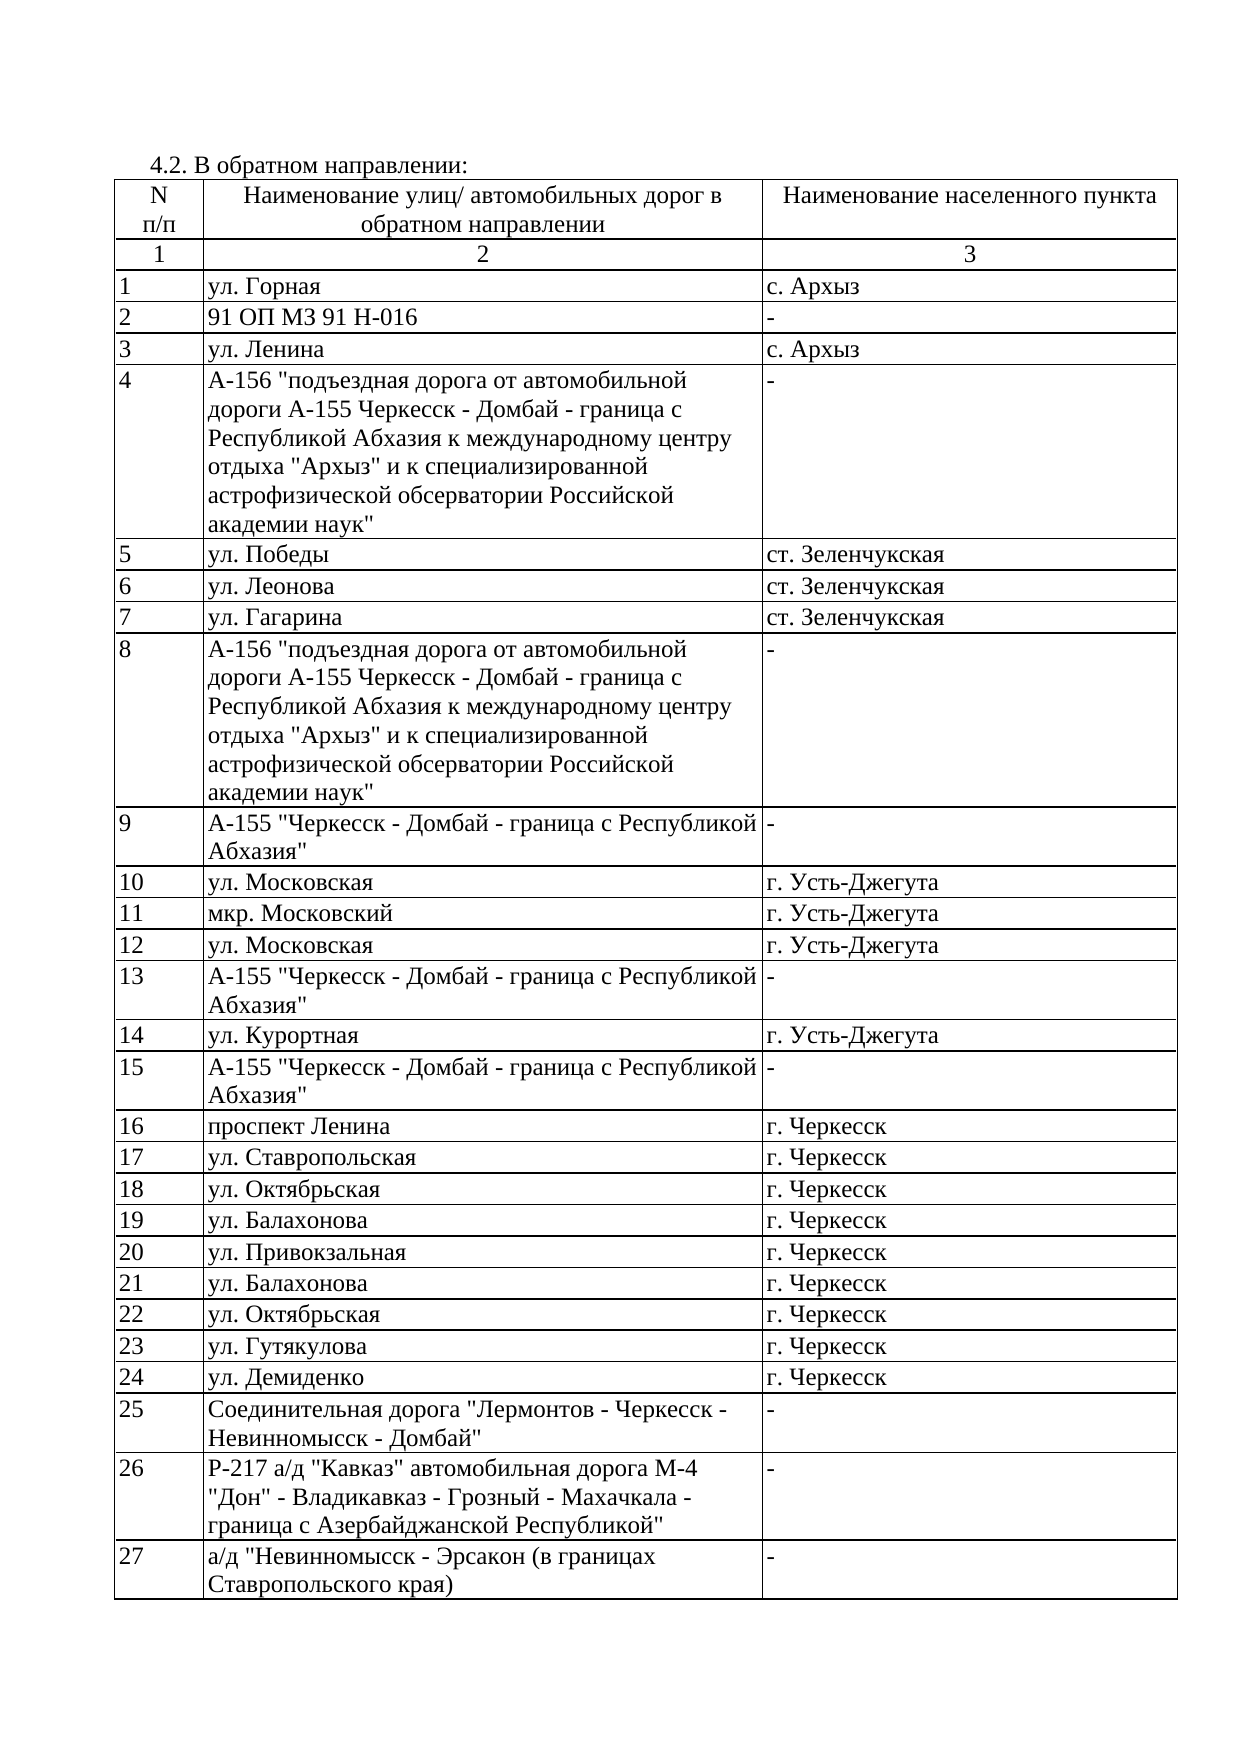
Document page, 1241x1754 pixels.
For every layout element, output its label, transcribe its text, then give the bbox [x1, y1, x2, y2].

table_cell с. Архыз [763, 332, 1177, 364]
table_header N п/п [115, 180, 203, 238]
table_cell 8 [115, 633, 203, 806]
table_cell 10 [115, 866, 203, 897]
table_cell г. Черкесск [763, 1266, 1177, 1298]
table_cell 20 [115, 1236, 203, 1266]
table_cell ул. Демиденко [204, 1362, 762, 1392]
table_cell 19 [115, 1205, 203, 1235]
table_cell 15 [115, 1051, 203, 1109]
table_cell 13 [115, 961, 203, 1019]
table_cell 26 [115, 1453, 203, 1539]
table_cell г. Черкесск [763, 1141, 1177, 1172]
table_cell г. Усть-Джегута [763, 897, 1177, 928]
table_cell г. Черкесск [763, 1235, 1177, 1266]
table_cell - [763, 1050, 1177, 1109]
table_cell г. Черкесск [763, 1172, 1177, 1203]
table_cell 27 [115, 1540, 203, 1598]
table_cell 1 [115, 270, 203, 301]
table_header Наименование населенного пункта [763, 180, 1177, 238]
table_cell 5 [115, 539, 203, 569]
table_cell г. Черкесск [763, 1361, 1177, 1392]
table_cell - [763, 1539, 1177, 1598]
table_cell 7 [115, 602, 203, 632]
table_cell ул. Леонова [204, 571, 762, 601]
table_cell 91 ОП МЗ 91 Н-016 [204, 302, 762, 332]
table_cell а/д "Невинномысск - Эрсакон (в границах Ставропольского края) [204, 1541, 762, 1598]
table_cell 1 [115, 239, 203, 269]
table_cell 17 [115, 1142, 203, 1172]
table_cell проспект Ленина [204, 1111, 762, 1141]
table_cell ул. Горная [204, 271, 762, 301]
table_cell 22 [115, 1299, 203, 1329]
table_cell ул. Гагарина [204, 602, 762, 632]
table_cell - [763, 364, 1177, 538]
table_cell - [763, 1392, 1177, 1451]
table_cell г. Черкесск [763, 1109, 1177, 1141]
table_cell - [763, 806, 1177, 865]
table_cell ул. Московская [204, 867, 762, 897]
table_cell Соединительная дорога "Лермонтов - Черкесск - Невинномысск - Домбай" [204, 1394, 762, 1451]
table_cell Р-217 а/д "Кавказ" автомобильная дорога М-4 "Дон" - Владикавказ - Грозный - Махачкала - граница с Азербайджанской Республикой" [204, 1453, 762, 1539]
table_cell ст. Зеленчукская [763, 538, 1177, 569]
table_cell 24 [115, 1362, 203, 1392]
table_cell ст. Зеленчукская [763, 601, 1177, 632]
table_cell мкр. Московский [204, 898, 762, 928]
table_header Наименование улиц/ автомобильных дорог в обратном направлении [204, 180, 762, 238]
table_cell - [763, 1451, 1177, 1539]
table_cell 21 [115, 1268, 203, 1298]
table_cell 4 [115, 365, 203, 538]
table_cell г. Черкесск [763, 1204, 1177, 1235]
table_cell ул. Московская [204, 930, 762, 959]
table_cell - [763, 301, 1177, 332]
table_cell - [763, 960, 1177, 1019]
table_cell ул. Гутякулова [204, 1331, 762, 1361]
table_cell ул. Балахонова [204, 1268, 762, 1298]
table_cell 14 [115, 1020, 203, 1050]
table_cell ул. Победы [204, 539, 762, 569]
table_cell - [763, 632, 1177, 806]
table_cell ул. Октябрьская [204, 1300, 762, 1329]
table_cell ул. Ставропольская [204, 1142, 762, 1172]
table_cell А-155 "Черкесск - Домбай - граница с Республикой Абхазия" [204, 961, 762, 1019]
table_cell ул. Октябрьская [204, 1174, 762, 1203]
table_cell 2 [204, 240, 762, 269]
table_cell г. Черкесск [763, 1298, 1177, 1329]
text 4.2. В обратном направлении: [150, 150, 1090, 179]
table_cell А-155 "Черкесск - Домбай - граница с Республикой Абхазия" [204, 808, 762, 865]
table_cell ст. Зеленчукская [763, 569, 1177, 601]
table_cell ул. Привокзальная [204, 1237, 762, 1266]
table_cell г. Черкесск [763, 1329, 1177, 1361]
table_cell 23 [115, 1330, 203, 1361]
table_cell 11 [115, 898, 203, 928]
table_cell г. Усть-Джегута [763, 865, 1177, 897]
table_cell 3 [115, 333, 203, 364]
table_cell 3 [763, 238, 1177, 269]
table_cell 12 [115, 929, 203, 959]
table_cell 25 [115, 1393, 203, 1451]
table_cell 16 [115, 1110, 203, 1141]
table_cell 6 [115, 570, 203, 601]
table_cell ул. Ленина [204, 334, 762, 364]
table_cell ул. Курортная [204, 1020, 762, 1050]
table_cell А-155 "Черкесск - Домбай - граница с Республикой Абхазия" [204, 1052, 762, 1109]
table_cell с. Архыз [763, 269, 1177, 301]
table_cell 18 [115, 1173, 203, 1203]
table_cell 2 [115, 302, 203, 332]
table_cell ул. Балахонова [204, 1205, 762, 1235]
table_cell 9 [115, 807, 203, 865]
table_cell г. Усть-Джегута [763, 1019, 1177, 1050]
table_cell г. Усть-Джегута [763, 928, 1177, 959]
